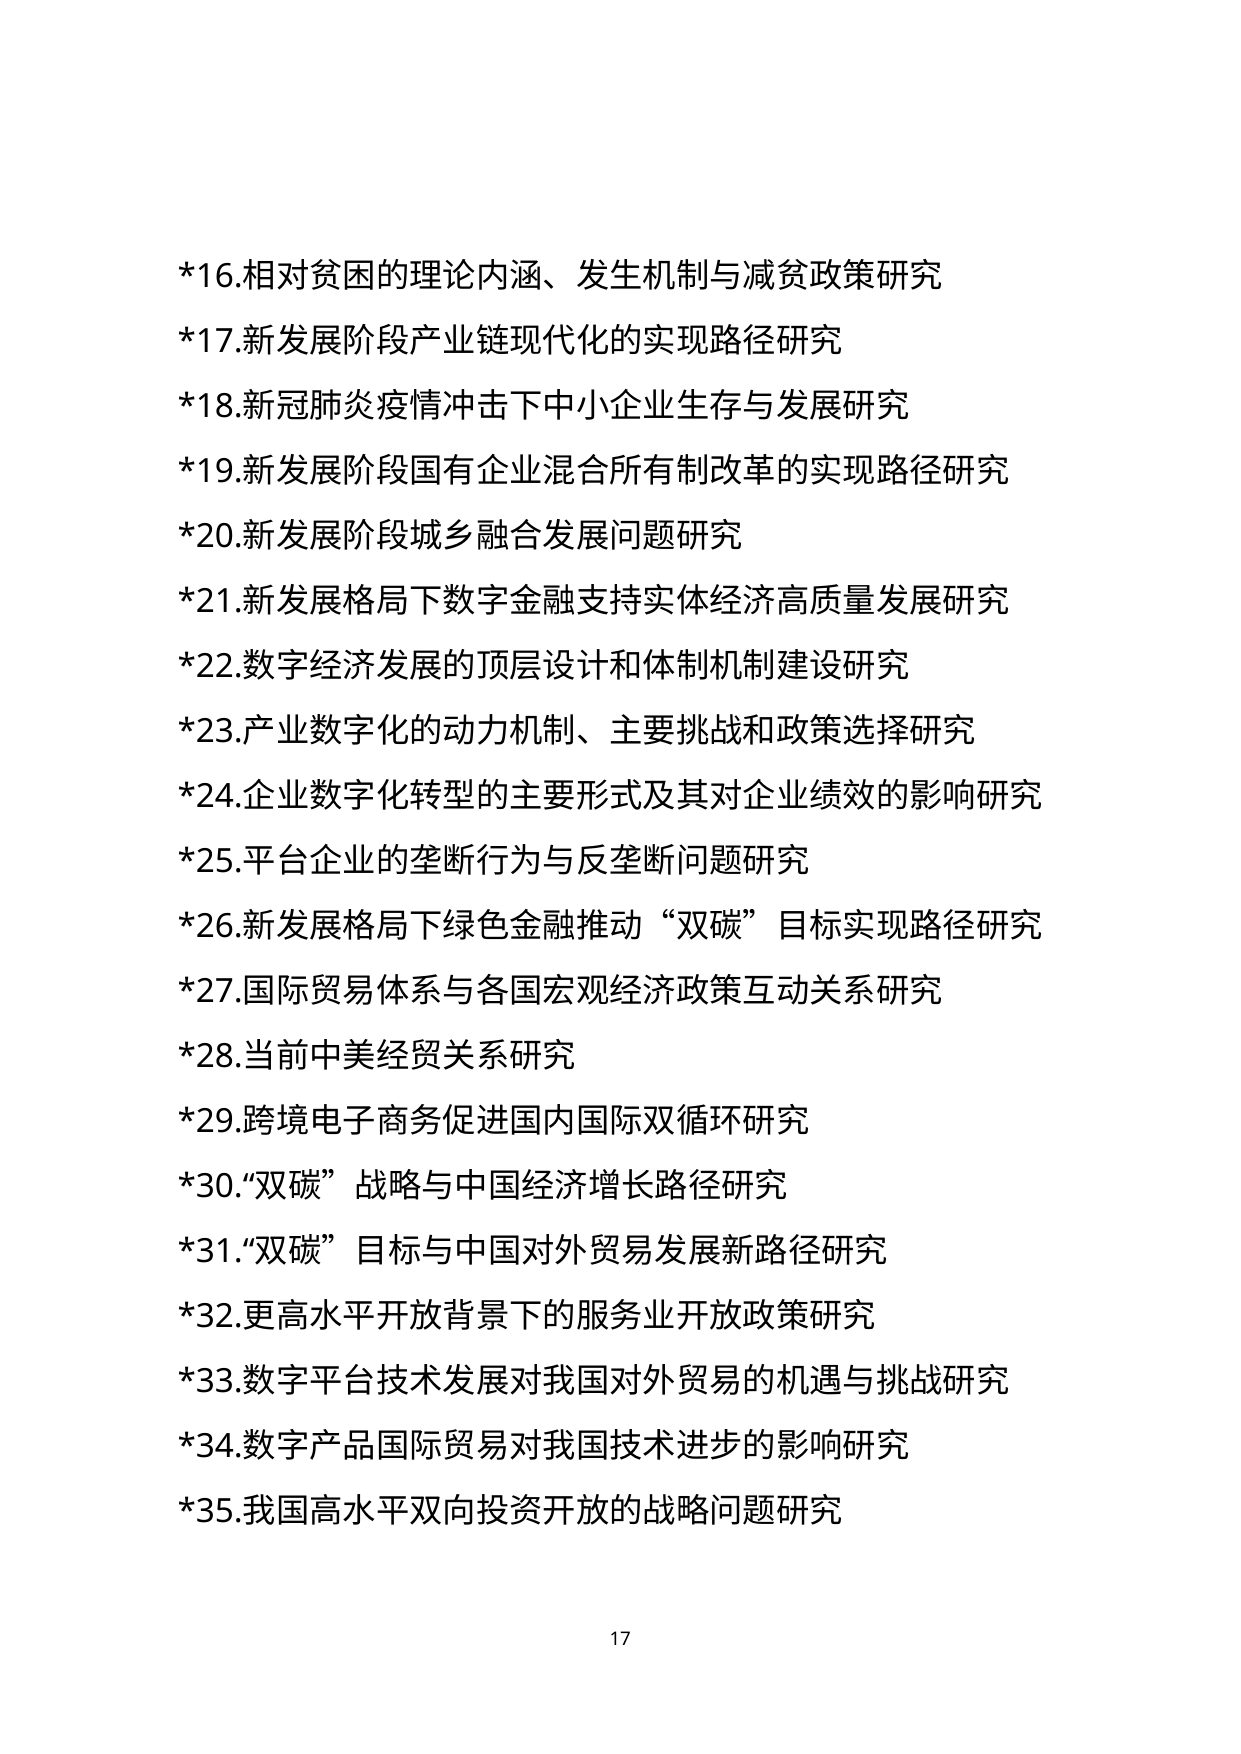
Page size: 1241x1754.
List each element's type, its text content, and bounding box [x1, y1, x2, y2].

text *21.新发展格局下数字金融支持实体经济高质量发展研究 [177, 565, 1063, 630]
text *16.相对贫困的理论内涵、发生机制与减贫政策研究 [177, 240, 1063, 305]
text *29.跨境电子商务促进国内国际双循环研究 [177, 1085, 1063, 1150]
text *34.数字产品国际贸易对我国技术进步的影响研究 [177, 1410, 1063, 1475]
text *17.新发展阶段产业链现代化的实现路径研究 [177, 305, 1063, 370]
text *30.“双碳”战略与中国经济增长路径研究 [177, 1150, 1063, 1215]
text *23.产业数字化的动力机制、主要挑战和政策选择研究 [177, 695, 1063, 760]
text *26.新发展格局下绿色金融推动“双碳”目标实现路径研究 [177, 890, 1063, 955]
text *24.企业数字化转型的主要形式及其对企业绩效的影响研究 [177, 760, 1063, 825]
text *32.更高水平开放背景下的服务业开放政策研究 [177, 1280, 1063, 1345]
text *19.新发展阶段国有企业混合所有制改革的实现路径研究 [177, 435, 1063, 500]
text *31.“双碳”目标与中国对外贸易发展新路径研究 [177, 1215, 1063, 1280]
text *25.平台企业的垄断行为与反垄断问题研究 [177, 825, 1063, 890]
text *20.新发展阶段城乡融合发展问题研究 [177, 500, 1063, 565]
text *35.我国高水平双向投资开放的战略问题研究 [177, 1475, 1063, 1540]
text *28.当前中美经贸关系研究 [177, 1020, 1063, 1085]
text *18.新冠肺炎疫情冲击下中小企业生存与发展研究 [177, 370, 1063, 435]
text *27.国际贸易体系与各国宏观经济政策互动关系研究 [177, 955, 1063, 1020]
text *33.数字平台技术发展对我国对外贸易的机遇与挑战研究 [177, 1345, 1063, 1410]
text *22.数字经济发展的顶层设计和体制机制建设研究 [177, 630, 1063, 695]
